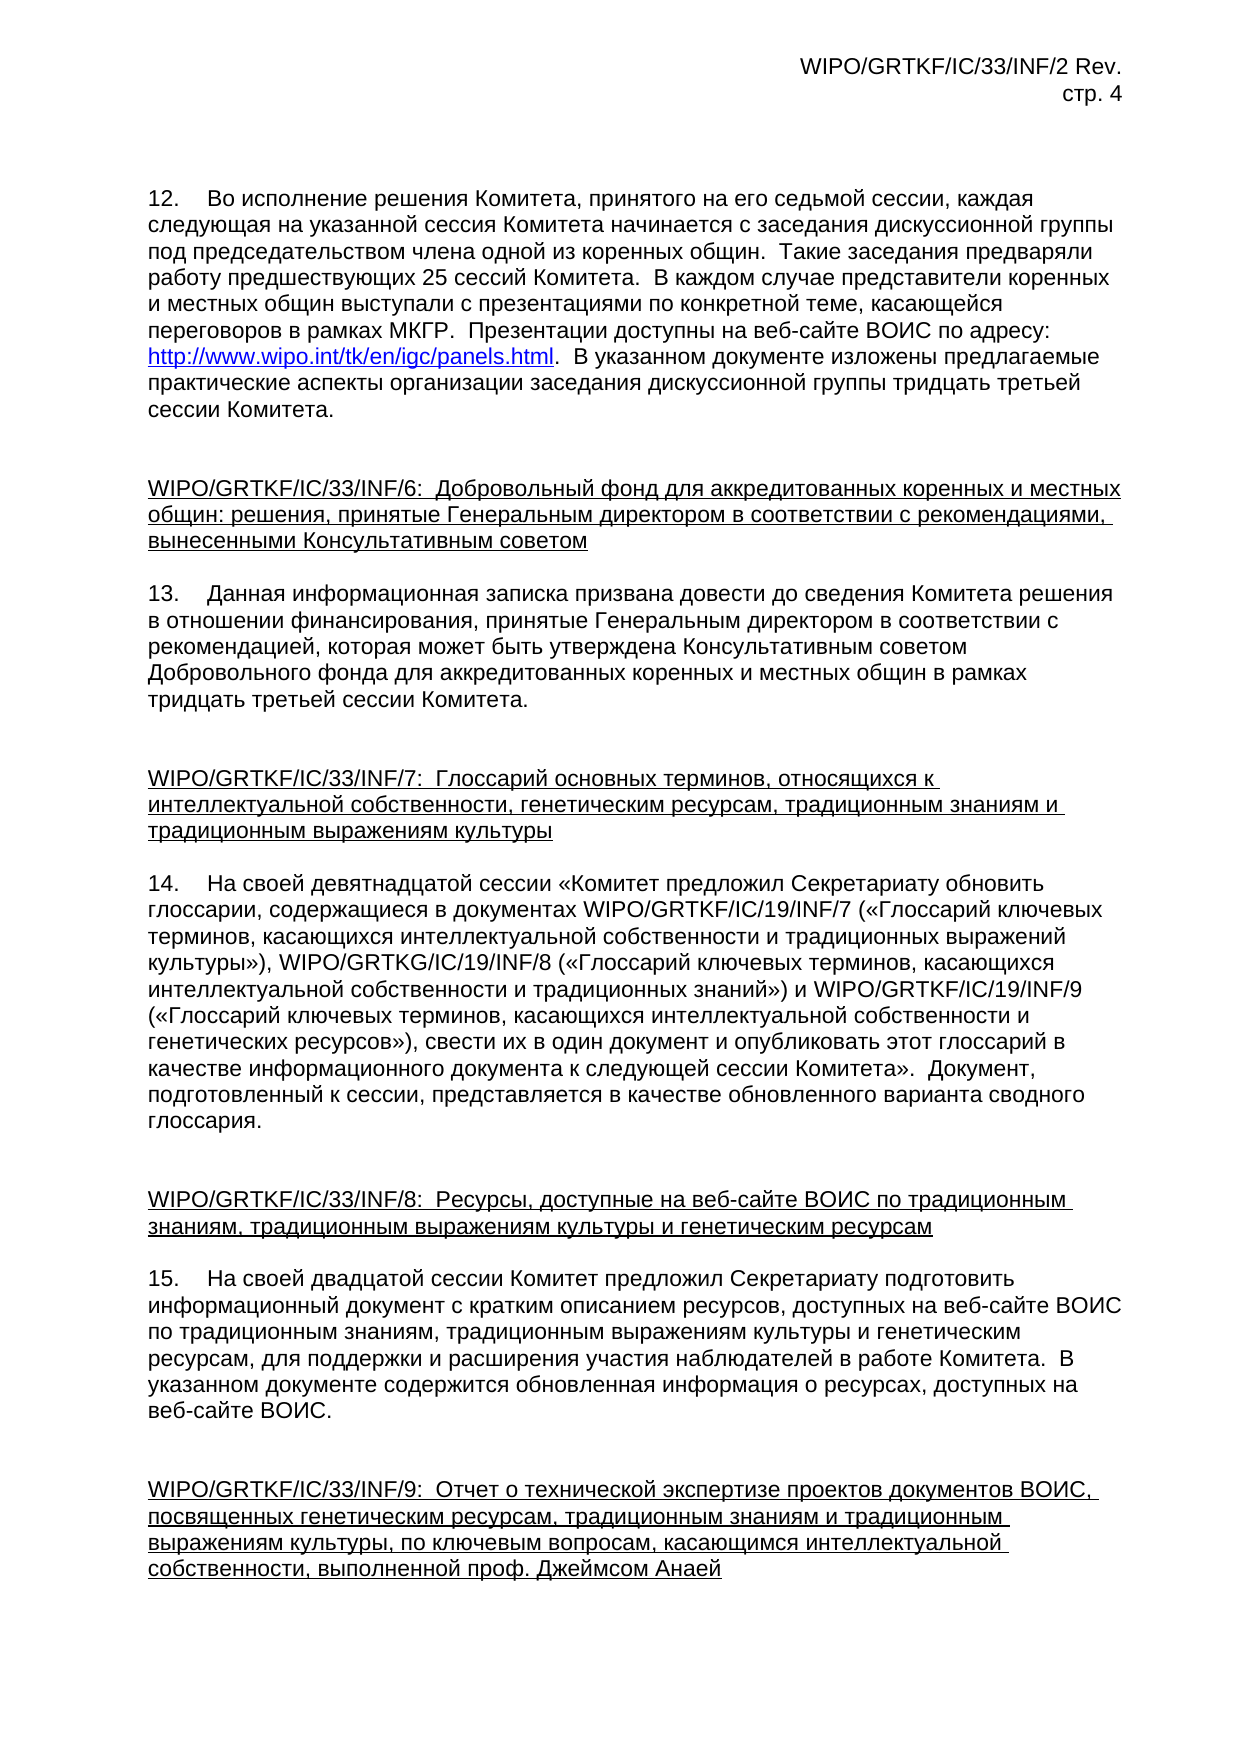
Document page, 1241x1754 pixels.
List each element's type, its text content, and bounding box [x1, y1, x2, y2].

list Данная информационная записка призвана довести до сведения Комитета решения в отношении финансирования, принятые Генеральным директором в соответствии с рекомендацией, которая может быть утверждена Консультативным советом Добровольного фонда для аккредитованных коренных и местных общин в рамках тридцать третьей сессии Комитета. [148, 580, 1122, 712]
list WIPO/GRTKF/IC/33/INF/7: Глоссарий основных терминов, относящихся к интеллектуальной собственности, генетическим ресурсам, традиционным знаниям и традиционным выражениям культуры [148, 765, 1122, 844]
list WIPO/GRTKF/IC/33/INF/8: Ресурсы, доступные на веб-сайте ВОИС по традиционным знаниям, традиционным выражениям культуры и генетическим ресурсам [148, 1186, 1122, 1239]
list WIPO/GRTKF/IC/33/INF/6: Добровольный фонд для аккредитованных коренных и местных общин: решения, принятые Генеральным директором в соответствии с рекомендациями, вынесенными Консультативным советом [148, 475, 1122, 554]
list На своей девятнадцатой сессии «Комитет предложил Секретариату обновить глоссарии, содержащиеся в документах WIPO/GRTKF/IC/19/INF/7 («Глоссарий ключевых терминов, касающихся интеллектуальной собственности и традиционных выражений культуры»), WIPO/GRTKG/IC/19/INF/8 («Глоссарий ключевых терминов, касающихся интеллектуальной собственности и традиционных знаний») и WIPO/GRTKF/IC/19/INF/9 («Глоссарий ключевых терминов, касающихся интеллектуальной собственности и генетических ресурсов»), свести их в один документ и опубликовать этот глоссарий в качестве информационного документа к следующей сессии Комитета». Документ, подготовленный к сессии, представляется в качестве обновленного варианта сводного глоссария. [148, 870, 1122, 1134]
list WIPO/GRTKF/IC/33/INF/9: Отчет о технической экспертизе проектов документов ВОИС, посвященных генетическим ресурсам, традиционным знаниям и традиционным выражениям культуры, по ключевым вопросам, касающимся интеллектуальной собственности, выполненной проф. Джеймсом Анаей [148, 1476, 1122, 1582]
list Во исполнение решения Комитета, принятого на его седьмой сессии, каждая следующая на указанной сессия Комитета начинается с заседания дискуссионной группы под председательством члена одной из коренных общин. Такие заседания предваряли работу предшествующих 25 сессий Комитета. В каждом случае представители коренных и местных общин выступали с презентациями по конкретной теме, касающейся переговоров в рамках МКГР. Презентации доступны на веб-сайте ВОИС по адресу: http://www.wipo.int/tk/en/igc/panels.html. В указанном документе изложены предлагаемые практические аспекты организации заседания дискуссионной группы тридцать третьей сессии Комитета. [148, 185, 1122, 422]
list На своей двадцатой сессии Комитет предложил Секретариату подготовить информационный документ с кратким описанием ресурсов, доступных на веб-сайте ВОИС по традиционным знаниям, традиционным выражениям культуры и генетическим ресурсам, для поддержки и расширения участия наблюдателей в работе Комитета. В указанном документе содержится обновленная информация о ресурсах, доступных на веб-сайте ВОИС. [148, 1265, 1122, 1423]
